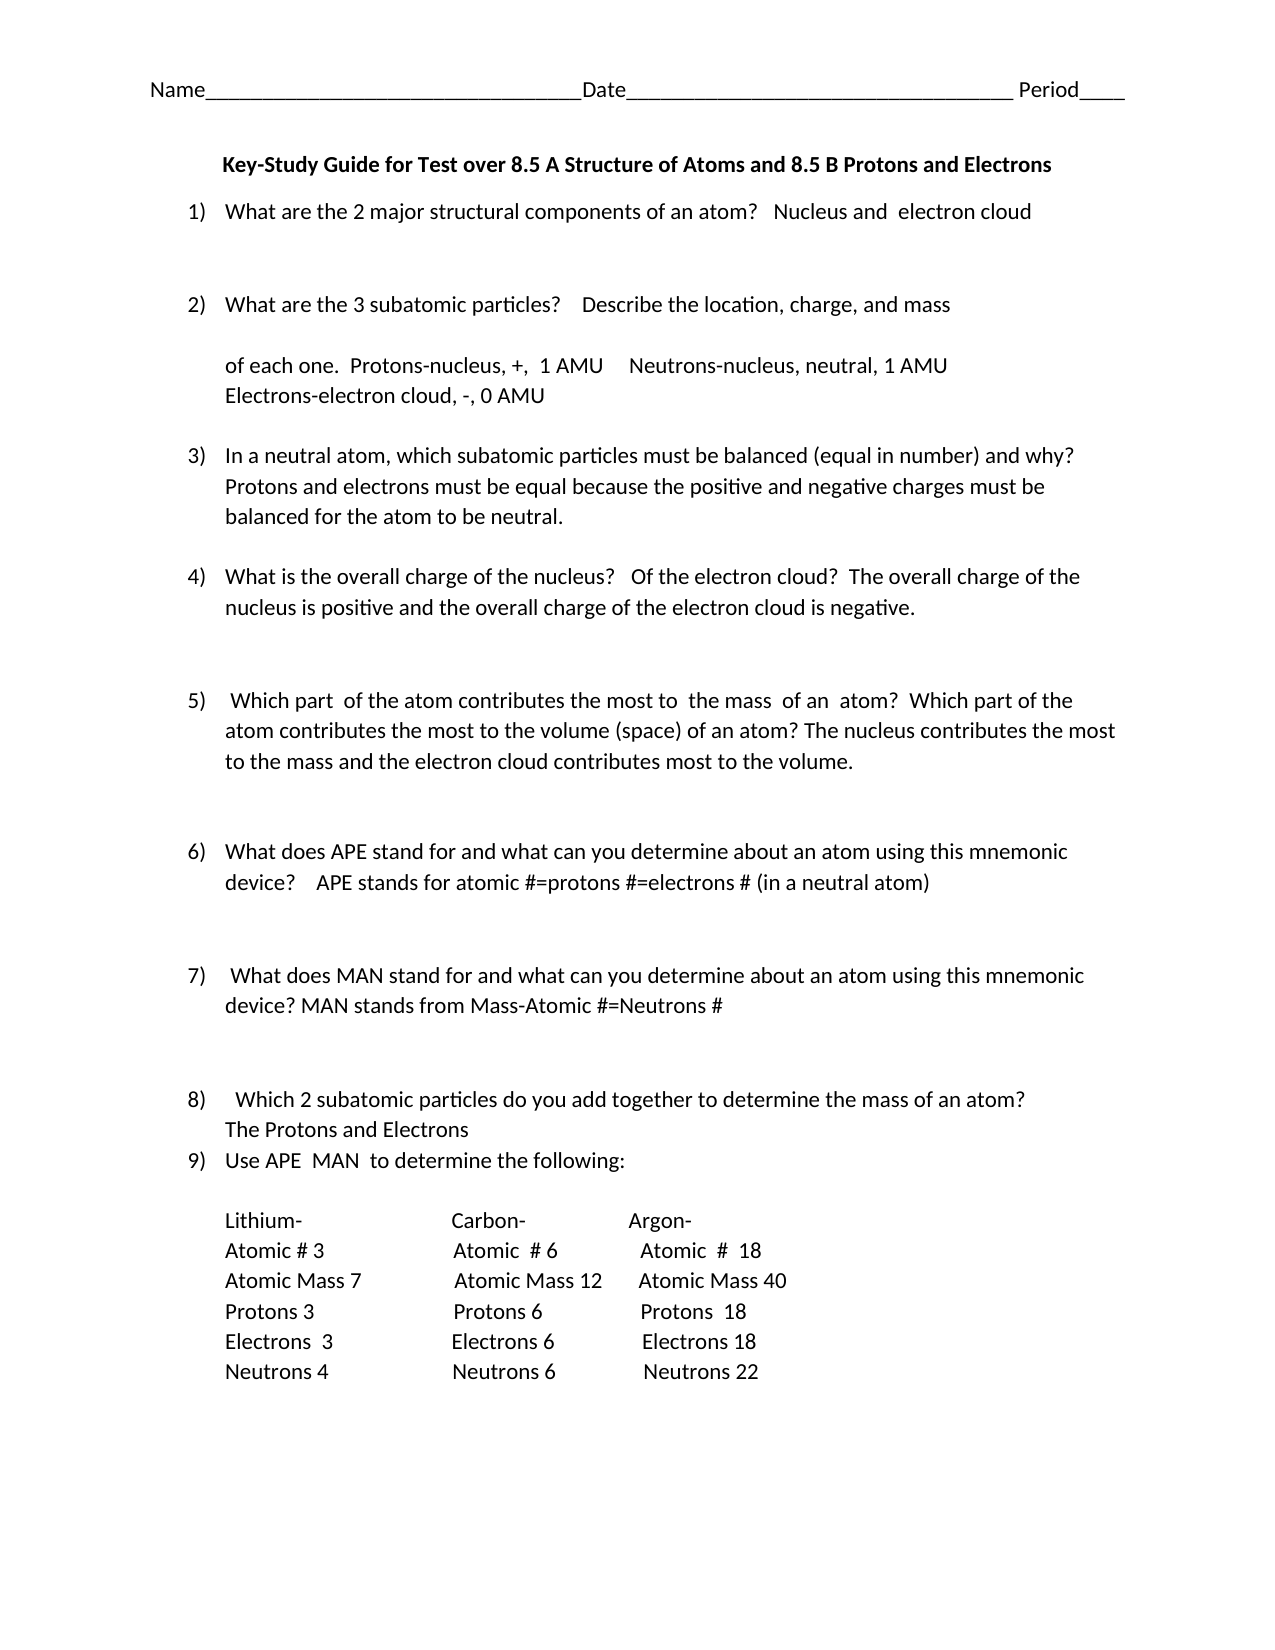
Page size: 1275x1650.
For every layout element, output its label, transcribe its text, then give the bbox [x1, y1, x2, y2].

list What are the 3 subatomic particles? Describe the location, charge, and mass [187, 291, 1125, 319]
list What does APE stand for and what can you determine about an atom using this mnemonic device? APE stands for atomic #=protons #=electrons # (in a neutral atom) [187, 837, 1125, 896]
list of each one. Protons-nucleus, +, 1 AMU Neutrons-nucleus, neutral, 1 AMU [225, 351, 1125, 379]
list The Protons and Electrons [225, 1116, 1125, 1144]
list Protons and electrons must be equal because the positive and negative charges must be balanced for the atom to be neutral. [225, 472, 1125, 530]
list Protons 3 Protons 6 Protons 18 [225, 1297, 1125, 1325]
list In a neutral atom, which subatomic particles must be balanced (equal in number) and why? [187, 442, 1125, 470]
list Atomic # 3 Atomic # 6 Atomic # 18 [225, 1236, 1125, 1264]
list What does MAN stand for and what can you determine about an atom using this mnemonic device? MAN stands from Mass-Atomic #=Neutrons # [187, 961, 1125, 1020]
list Which 2 subatomic particles do you add together to determine the mass of an atom? [187, 1085, 1125, 1113]
list Neutrons 4 Neutrons 6 Neutrons 22 [225, 1357, 1125, 1385]
text Key-Study Guide for Test over 8.5 A Structure of Atoms and 8.5 B Protons and Electrons [150, 150, 1125, 178]
list Lithium- Carbon- Argon- [225, 1206, 1125, 1234]
list Atomic Mass 7 Atomic Mass 12 Atomic Mass 40 [225, 1267, 1125, 1295]
list Electrons-electron cloud, -, 0 AMU [225, 381, 1125, 409]
list What is the overall charge of the nucleus? Of the electron cloud? The overall charge of the nucleus is positive and the overall charge of the electron cloud is negative. [187, 562, 1125, 621]
list Use APE MAN to determine the following: [187, 1146, 1125, 1174]
list Which part of the atom contributes the most to the mass of an atom? Which part of the atom contributes the most to the volume (space) of an atom? The nucleus contributes the most to the mass and the electron cloud contributes most to the volume. [187, 686, 1125, 775]
list What are the 2 major structural components of an atom? Nucleus and electron cloud [187, 197, 1125, 225]
list Electrons 3 Electrons 6 Electrons 18 [225, 1327, 1125, 1355]
